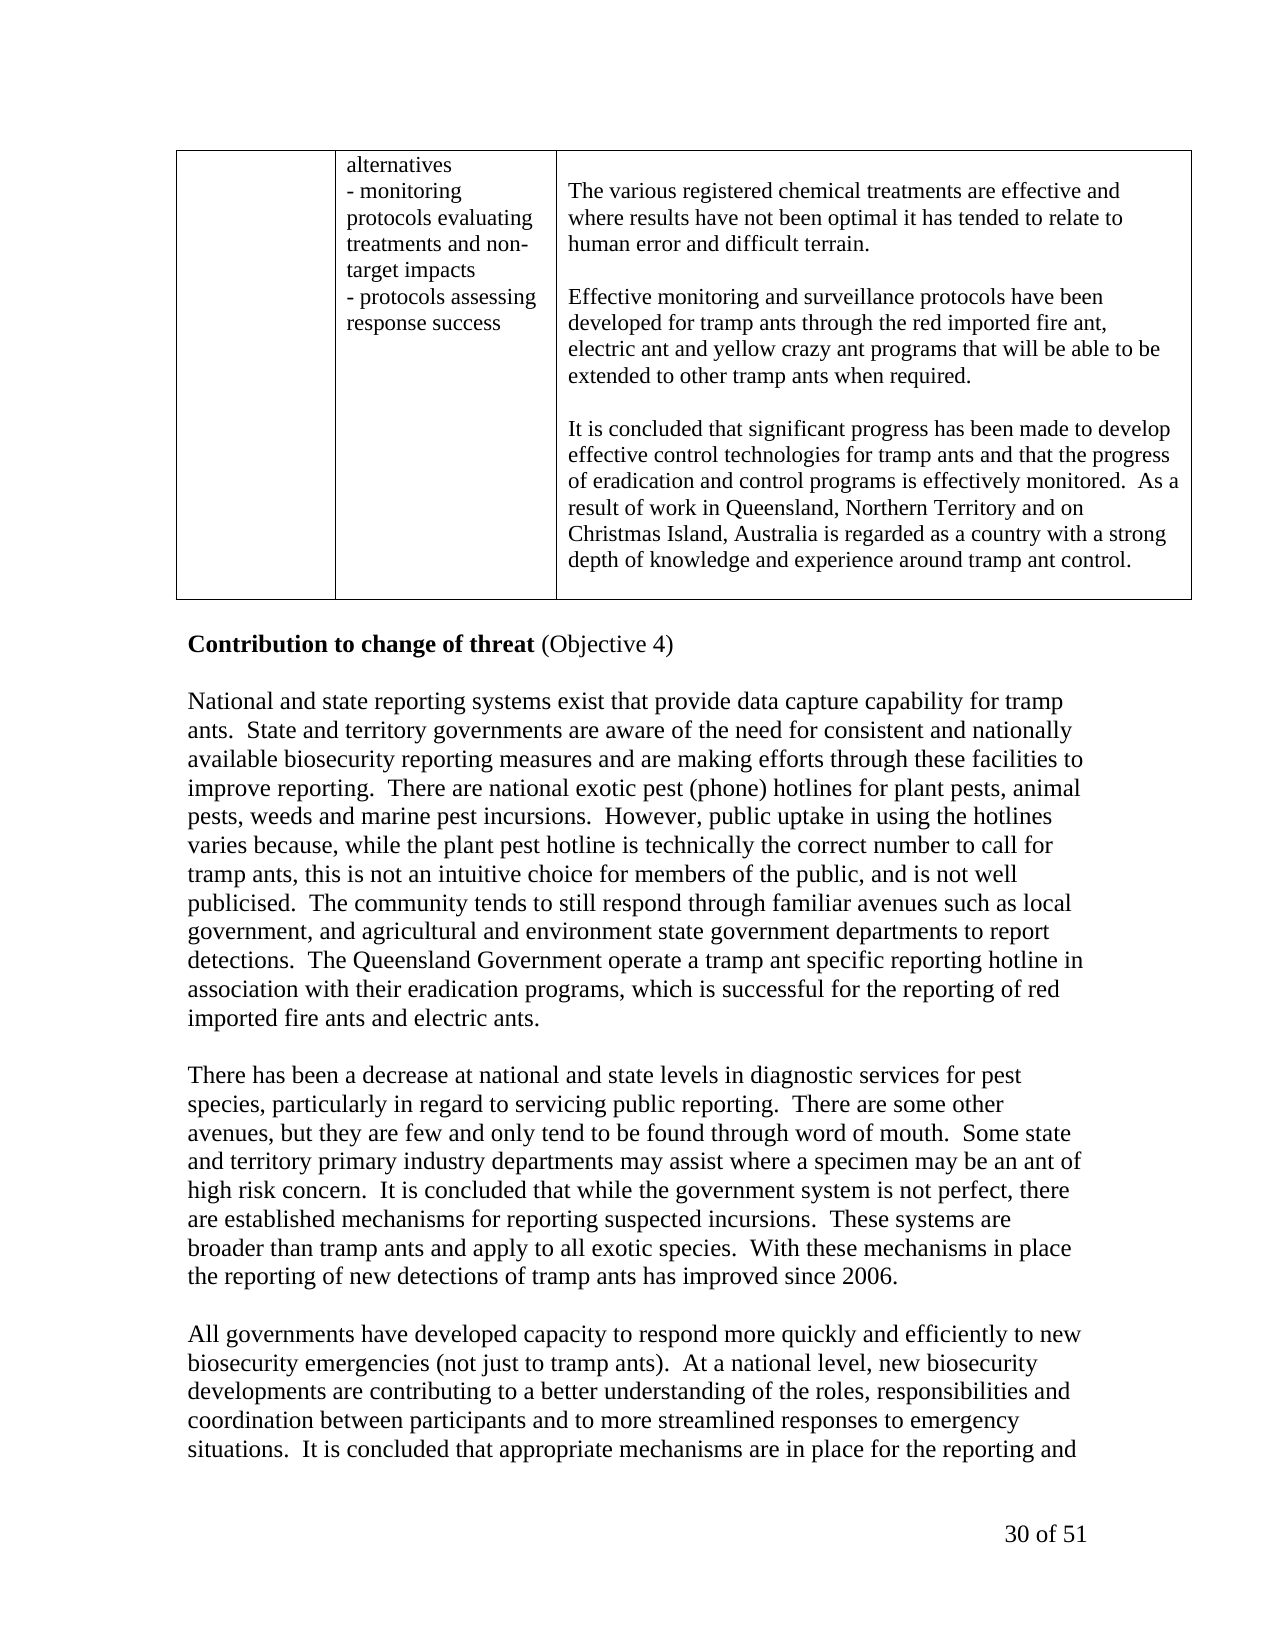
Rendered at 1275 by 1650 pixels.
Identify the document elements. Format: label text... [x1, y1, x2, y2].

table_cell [557, 151, 1191, 599]
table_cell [177, 151, 335, 599]
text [187, 1319, 1087, 1463]
text There has been a decrease at national and state levels in diagnostic services for pest species, particularly in regard to servicing public reporting. There are some other avenues, but they are few and only tend to be found through word of mouth. Some state and territory primary industry departments may assist where a specimen may be an ant of high risk concern. It is concluded that while the government system is not perfect, there are established mechanisms for reporting suspected incursions. These systems are broader than tramp ants and apply to all exotic species. With these mechanisms in place the reporting of new detections of tramp ants has improved since 2006. [187, 1060, 1087, 1290]
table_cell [336, 151, 556, 599]
text National and state reporting systems exist that provide data capture capability for tramp ants. State and territory governments are aware of the need for consistent and nationally available biosecurity reporting measures and are making efforts through these facilities to improve reporting. There are national exotic pest (phone) hotlines for plant pests, animal pests, weeds and marine pest incursions. However, public uptake in using the hotlines varies because, while the plant pest hotline is technically the correct number to call for tramp ants, this is not an intuitive choice for members of the public, and is not well publicised. The community tends to still respond through familiar avenues such as local government, and agricultural and environment state government departments to report detections. The Queensland Government operate a tramp ant specific reporting hotline in association with their eradication programs, which is successful for the reporting of red imported fire ants and electric ants. [187, 686, 1087, 1031]
text Contribution to change of threat (Objective 4) [187, 629, 1087, 658]
